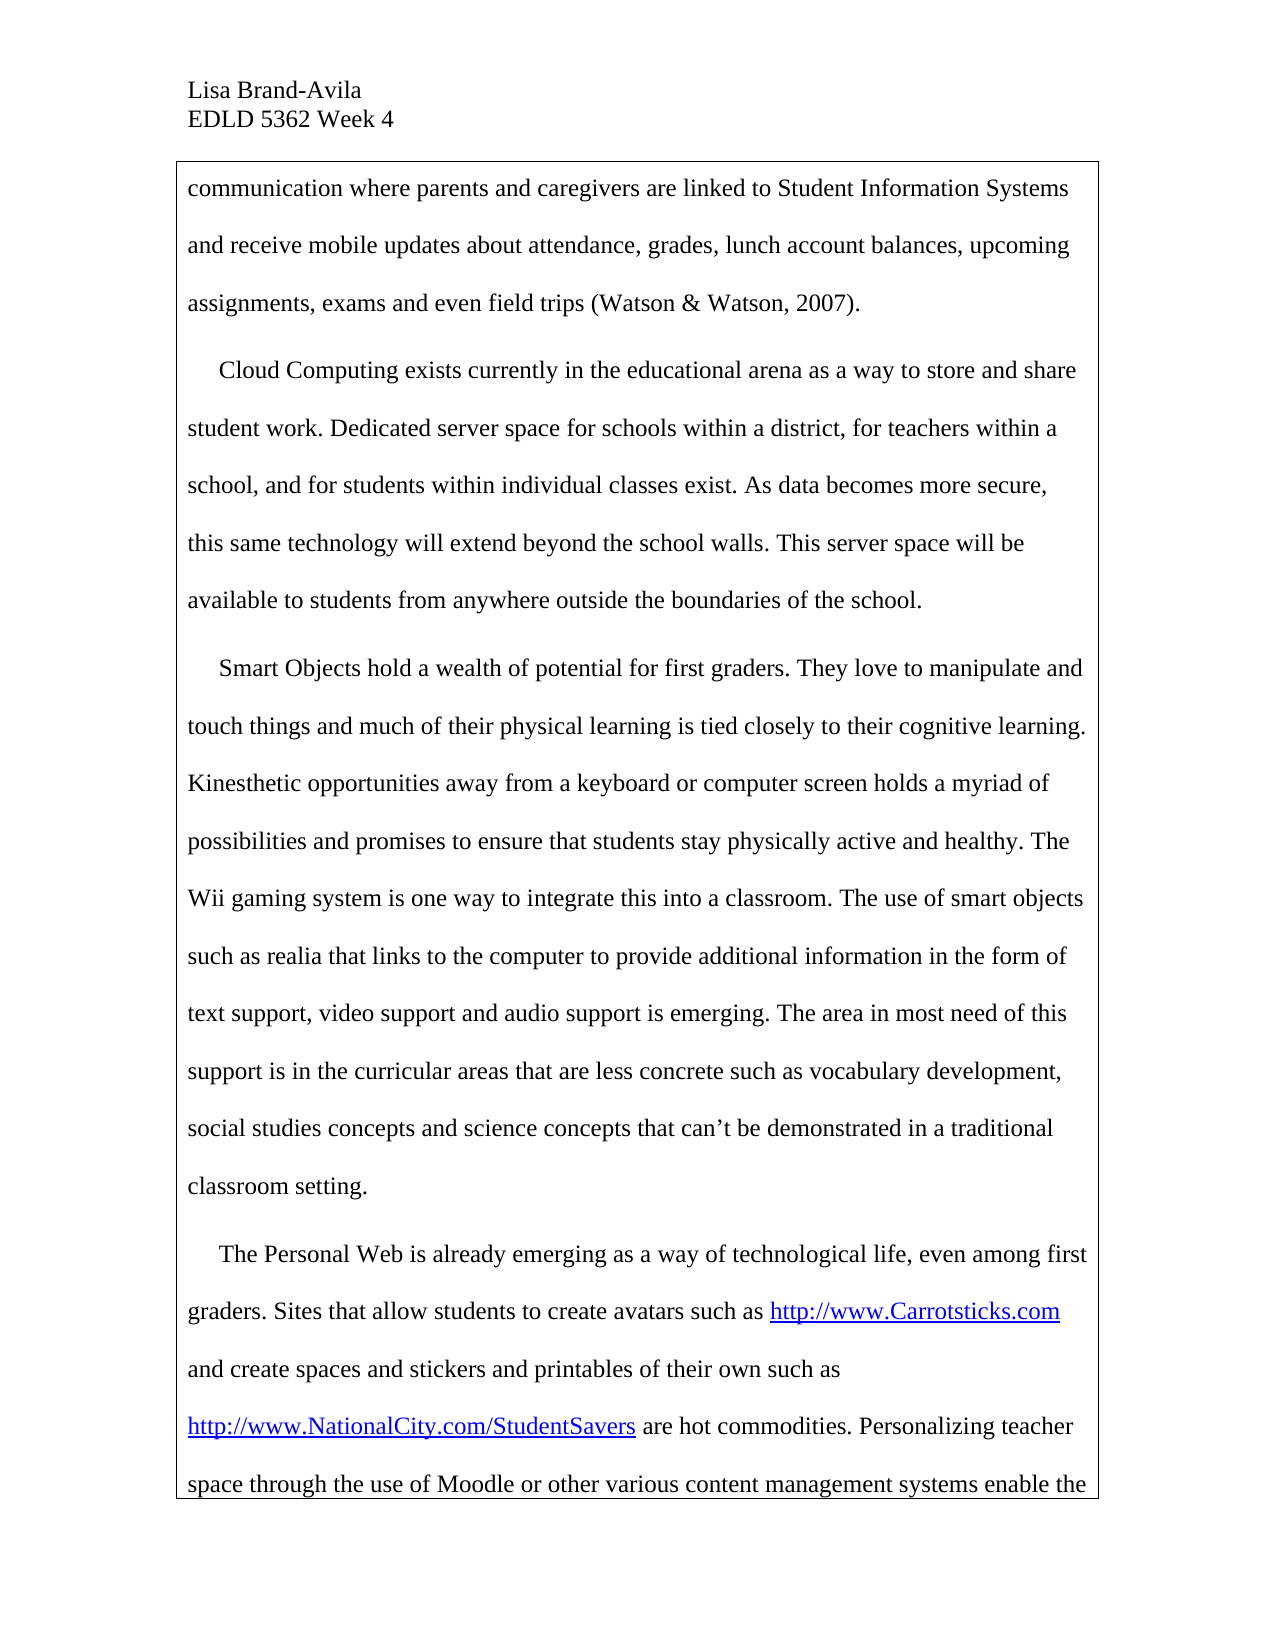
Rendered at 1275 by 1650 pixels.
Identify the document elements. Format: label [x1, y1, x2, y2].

table_header [177, 162, 1098, 1498]
